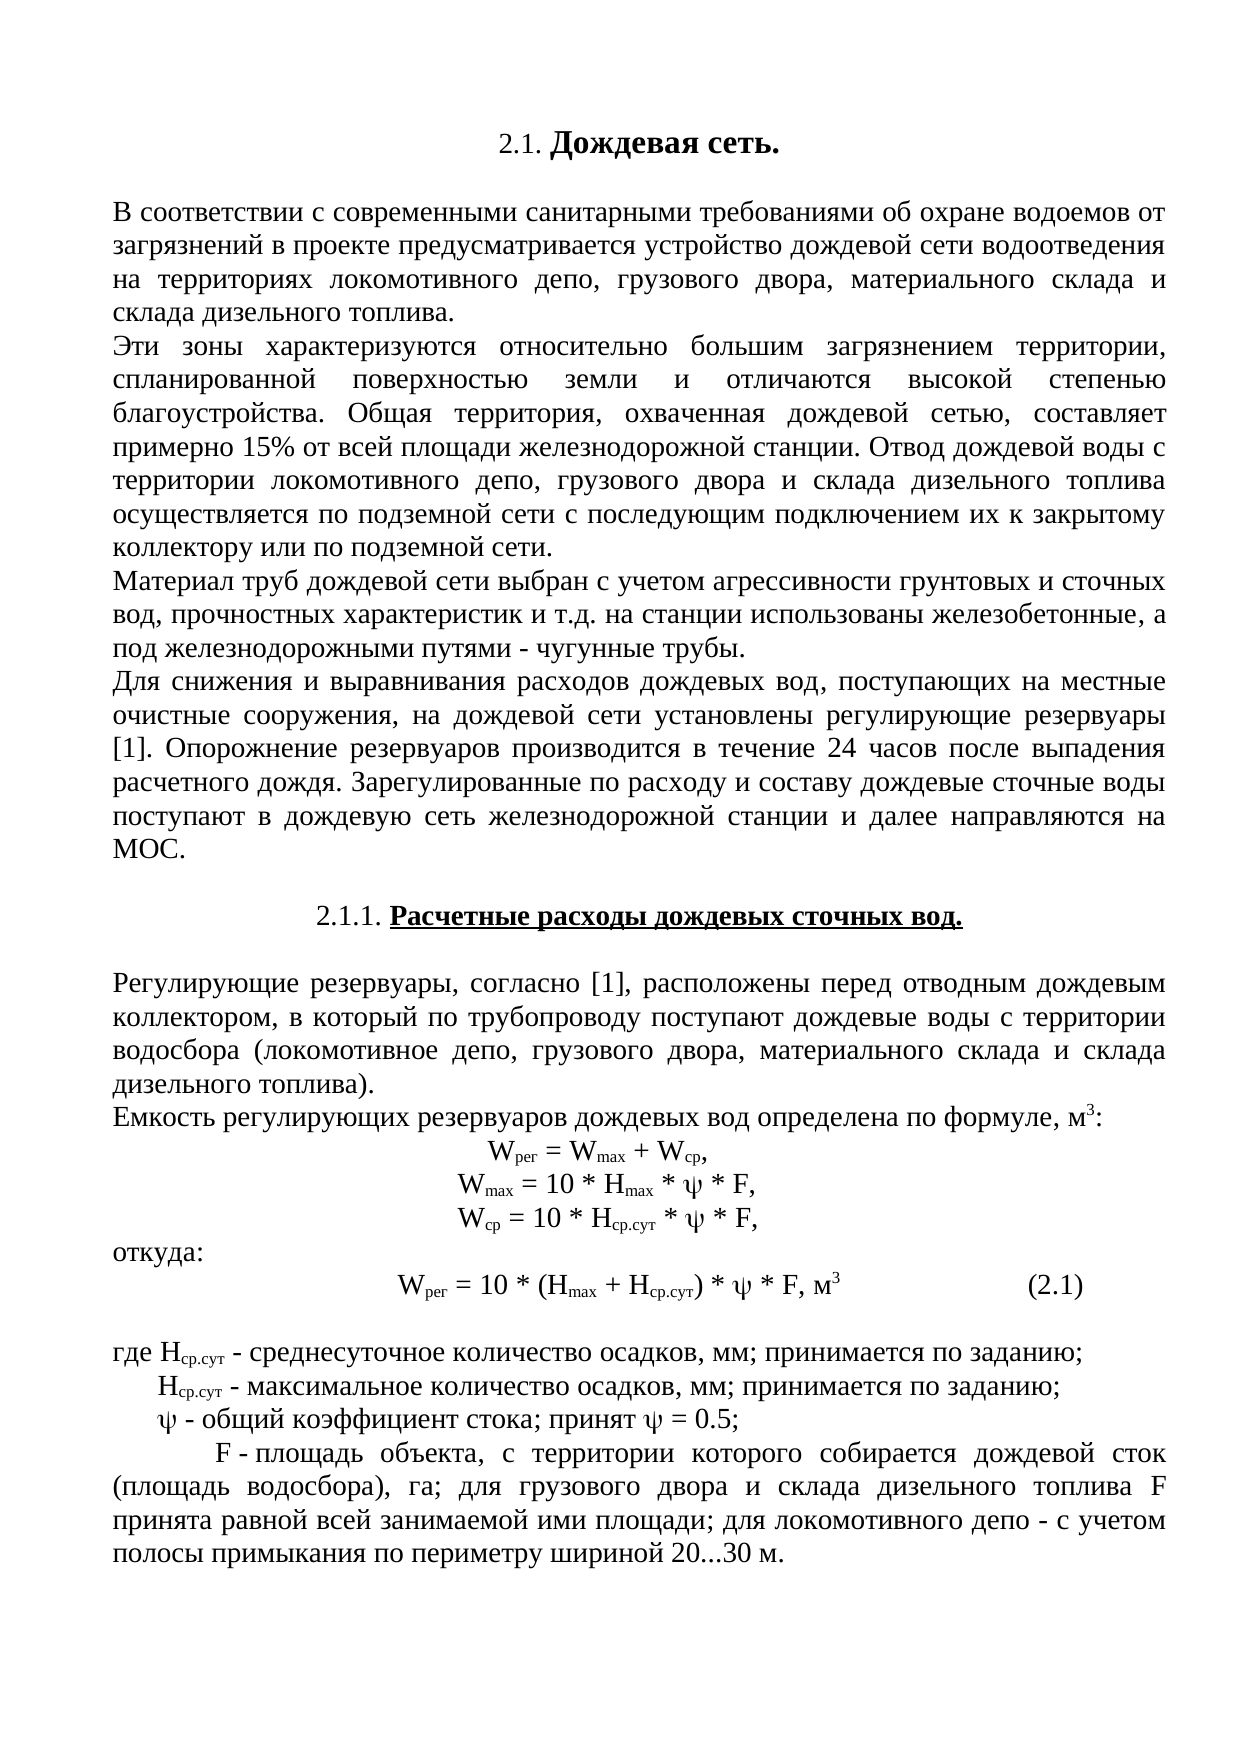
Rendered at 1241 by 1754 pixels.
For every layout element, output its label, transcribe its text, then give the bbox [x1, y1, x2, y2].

text Эти зоны характеризуются относительно большим загрязнением территории, спланированной поверхностью земли и отличаются высокой степенью благоустройства. Общая территория, охваченная дождевой сетью, составляет примерно 15% от всей площади железнодорожной станции. Отвод дождевой воды с территории локомотивного депо, грузового двора и склада дизельного топлива осуществляется по подземной сети с последующим подключением их к закрытому коллектору или по подземной сети. [112, 328, 1166, 563]
text Hср.сут - максимальное количество осадков, мм; принимается по заданию; [112, 1368, 1166, 1402]
text 2.1. Дождевая сеть. [112, 122, 1166, 161]
text Wmax = 10 * Hmax * * F, [112, 1167, 1166, 1200]
text Wрег = 10 * (Hmax + Hср.сут) * * F, м3 (2.1) [112, 1267, 1166, 1301]
text Wрег = Wmax + Wср, [112, 1133, 1166, 1167]
text Регулирующие резервуары, согласно [1], расположены перед отводным дождевым коллектором, в который по трубопроводу поступают дождевые воды с территории водосбора (локомотивное депо, грузового двора, материального склада и склада дизельного топлива). [112, 966, 1166, 1100]
text В соответствии с современными санитарными требованиями об охране водоемов от загрязнений в проекте предусматривается устройство дождевой сети водоотведения на территориях локомотивного депо, грузового двора, материального склада и склада дизельного топлива. [112, 194, 1166, 328]
text 2.1.1. Расчетные расходы дождевых сточных вод. [112, 898, 1166, 932]
text Емкость регулирующих резервуаров дождевых вод определена по формуле, м3: [112, 1100, 1166, 1133]
text Материал труб дождевой сети выбран с учетом агрессивности грунтовых и сточных вод, прочностных характеристик и т.д. на станции использованы железобетонные, а под железнодорожными путями - чугунные трубы. [112, 563, 1166, 664]
text - общий коэффициент стока; принят = 0.5; [112, 1402, 1166, 1435]
text F - площадь объекта, с территории которого собирается дождевой сток (площадь водосбора), га; для грузового двора и склада дизельного топлива F принята равной всей занимаемой ими площади; для локомотивного депо - с учетом полосы примыкания по периметру шириной 20...30 м. [112, 1435, 1166, 1569]
text откуда: [112, 1234, 1166, 1267]
text Wср = 10 * Hср.сут * * F, [112, 1200, 1166, 1234]
text где Hср.сут - среднесуточное количество осадков, мм; принимается по заданию; [112, 1334, 1166, 1368]
text Для снижения и выравнивания расходов дождевых вод, поступающих на местные очистные сооружения, на дождевой сети установлены регулирующие резервуары [1]. Опорожнение резервуаров производится в течение 24 часов после выпадения расчетного дождя. Зарегулированные по расходу и составу дождевые сточные воды поступают в дождевую сеть железнодорожной станции и далее направляются на МОС. [112, 664, 1166, 865]
